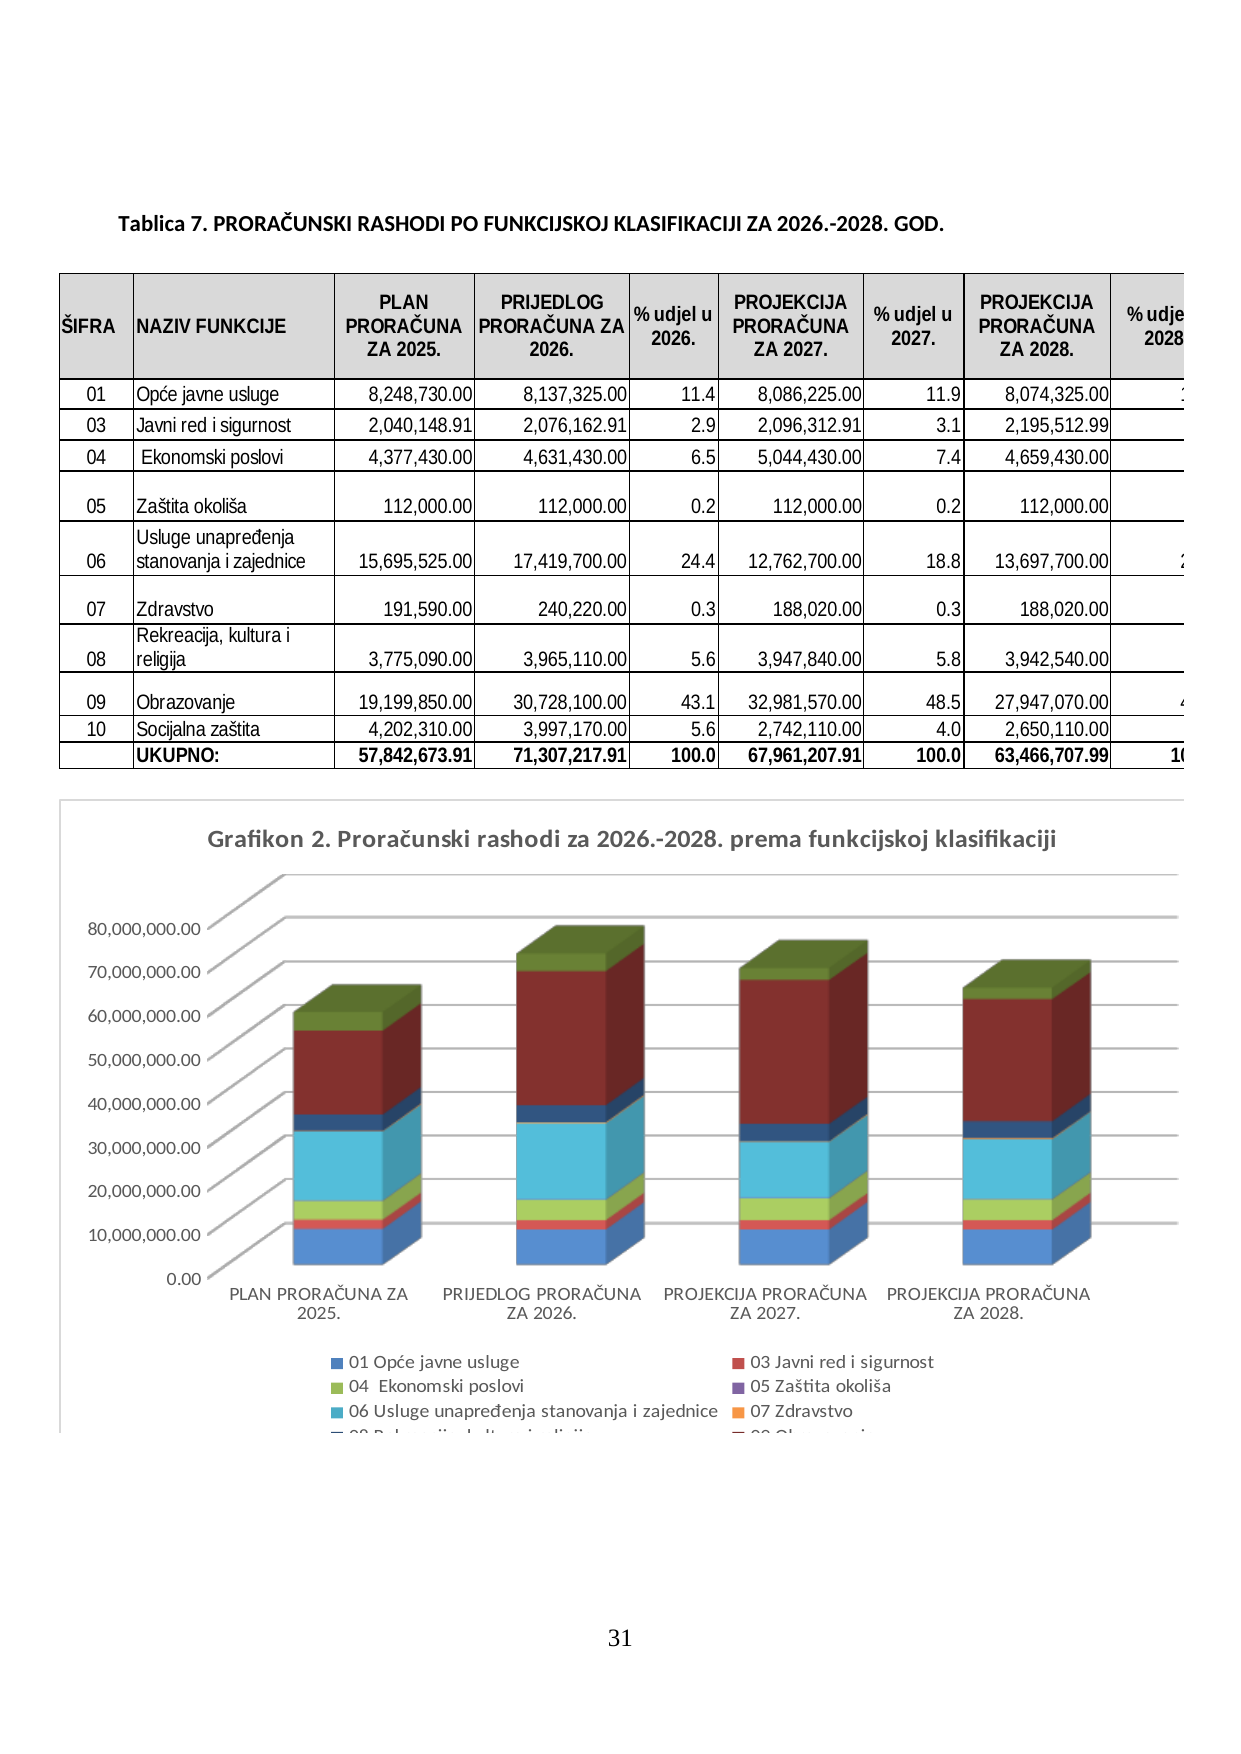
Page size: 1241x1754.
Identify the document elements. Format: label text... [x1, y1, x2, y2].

text Tablica 7. PRORAČUNSKI RASHODI PO FUNKCIJSKOJ KLASIFIKACIJI ZA 2026.-2028. GOD. [118, 209, 1122, 237]
